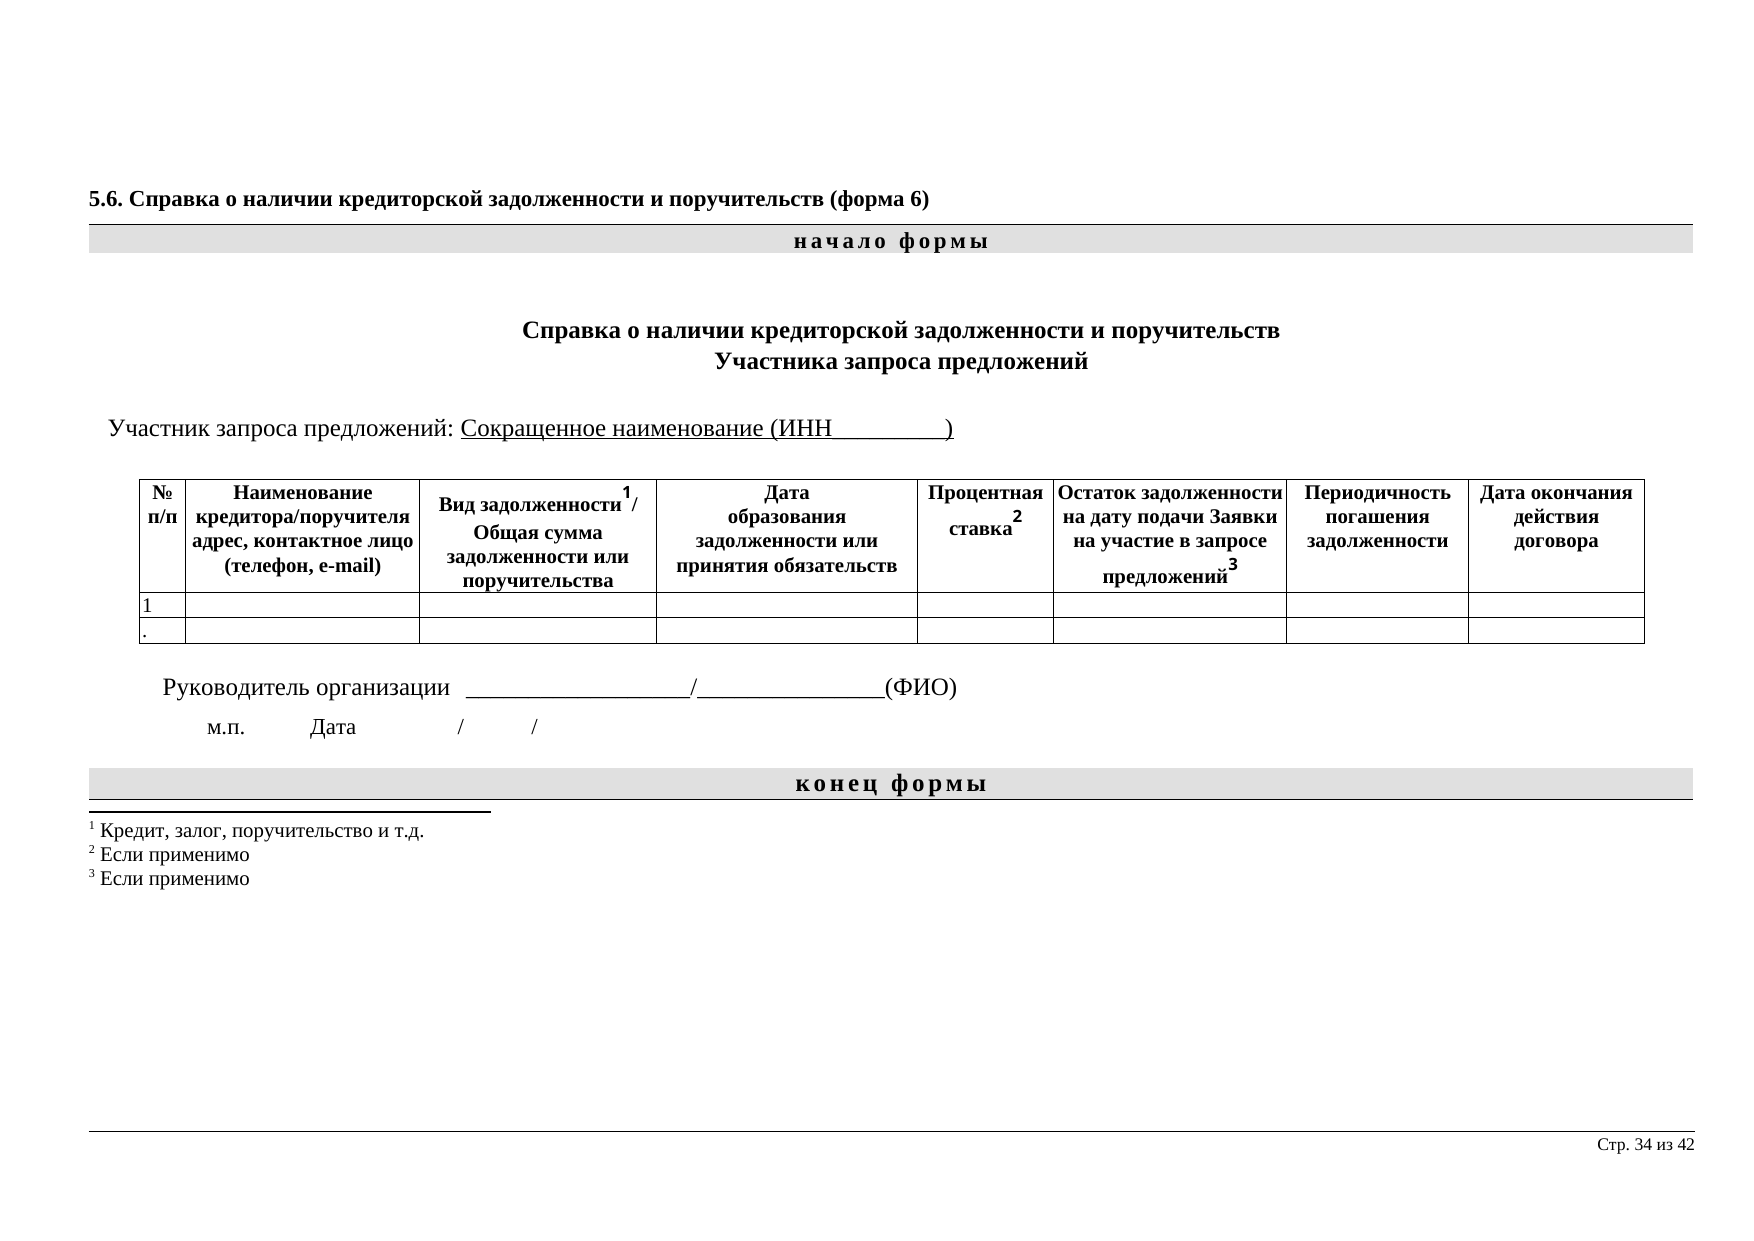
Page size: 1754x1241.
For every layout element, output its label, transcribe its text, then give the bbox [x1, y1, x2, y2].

table_header Дата окончания действия договора [1469, 480, 1644, 592]
table_cell [918, 618, 1053, 642]
subtitle 5.6. Справка о наличии кредиторской задолженности и поручительств (форма 6) [89, 185, 1695, 212]
table_cell [186, 593, 419, 617]
text Участник запроса предложений: Сокращенное наименование (ИНН_________) [107, 413, 1695, 442]
table_cell [1469, 593, 1644, 617]
table_cell [186, 618, 419, 642]
text Справка о наличии кредиторской задолженности и поручительств [107, 316, 1695, 344]
table_header Периодичность погашения задолженности [1287, 480, 1468, 592]
table_header Процентная ставка [918, 480, 1053, 592]
table_cell [1054, 618, 1286, 642]
table_cell [420, 593, 656, 617]
table_header Наименование кредитора/поручителя адрес, контактное лицо (телефон, e-mail) [186, 480, 419, 592]
text Руководитель организации /_______________(ФИО) [89, 672, 1695, 701]
table_header № п/п [140, 480, 185, 592]
text начало формы [89, 225, 1693, 253]
table_cell [1287, 618, 1468, 642]
table_cell [1469, 618, 1644, 642]
text м.п. Дата / / [207, 713, 1665, 740]
table_cell 1 [140, 593, 185, 617]
table_cell [657, 618, 917, 642]
table_cell [1054, 593, 1286, 617]
text Участника запроса предложений [107, 346, 1695, 375]
table_header Вид задолженности/ Общая сумма задолженности или поручительства [420, 480, 656, 592]
table_cell [918, 593, 1053, 617]
table_cell [657, 593, 917, 617]
text конец формы [89, 768, 1693, 799]
table_cell [420, 618, 656, 642]
table_header Остаток задолженности на дату подачи Заявки на участие в запросе предложений [1054, 480, 1286, 592]
table_cell [1287, 593, 1468, 617]
table_header Дата образования задолженности или принятия обязательств [657, 480, 917, 592]
table_cell . [140, 618, 185, 642]
